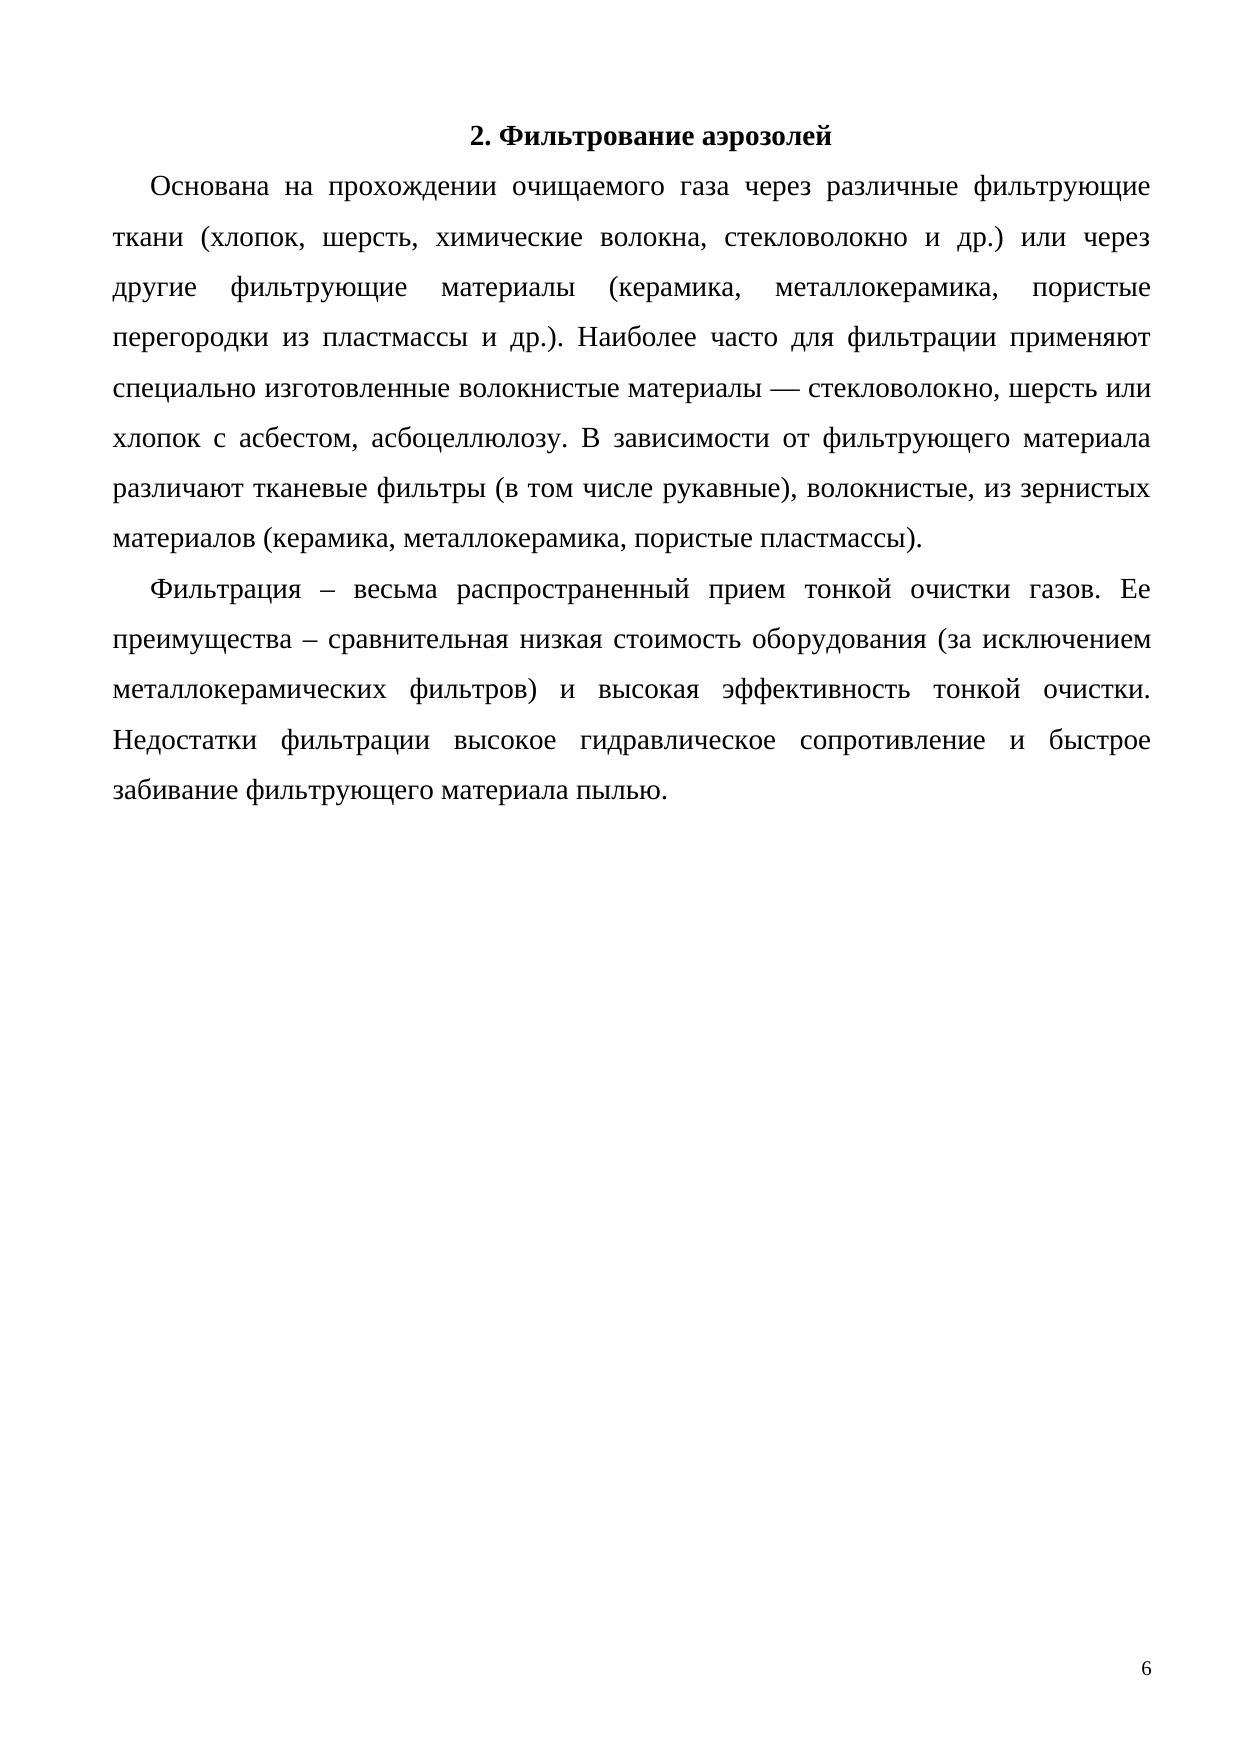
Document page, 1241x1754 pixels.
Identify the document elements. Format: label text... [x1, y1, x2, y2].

text Основана на прохождении очищаемого газа через различные фильтрующие ткани (хлопок, шерсть, химические волокна, стекловолокно и др.) или через другие фильтрующие материалы (керамика, металлокерамика, пористые перегородки из пластмассы и др.). Наиболее часто для фильтрации применяют специально изготовленные волокнистые материалы — стекловолокно, шерсть или хлопок с асбестом, асбоцеллюлозу. В зависимости от фильтрующего материала различают тканевые фильтры (в том числе рукавные), волокнистые, из зернистых материалов (керамика, металлокерамика, пористые пластмассы). [112, 168, 1152, 554]
text 2. Фильтрование аэрозолей [112, 118, 1152, 152]
text Фильтрация – весьма распространенный прием тонкой очистки газов. Ее преимущества – сравнительная низкая стоимость оборудования (за исключением металлокерамических фильтров) и высокая эффективность тонкой очистки. Недостатки фильтрации высокое гидравлическое сопротивление и быстрое забивание фильтрующего материала пылью. [112, 571, 1152, 806]
